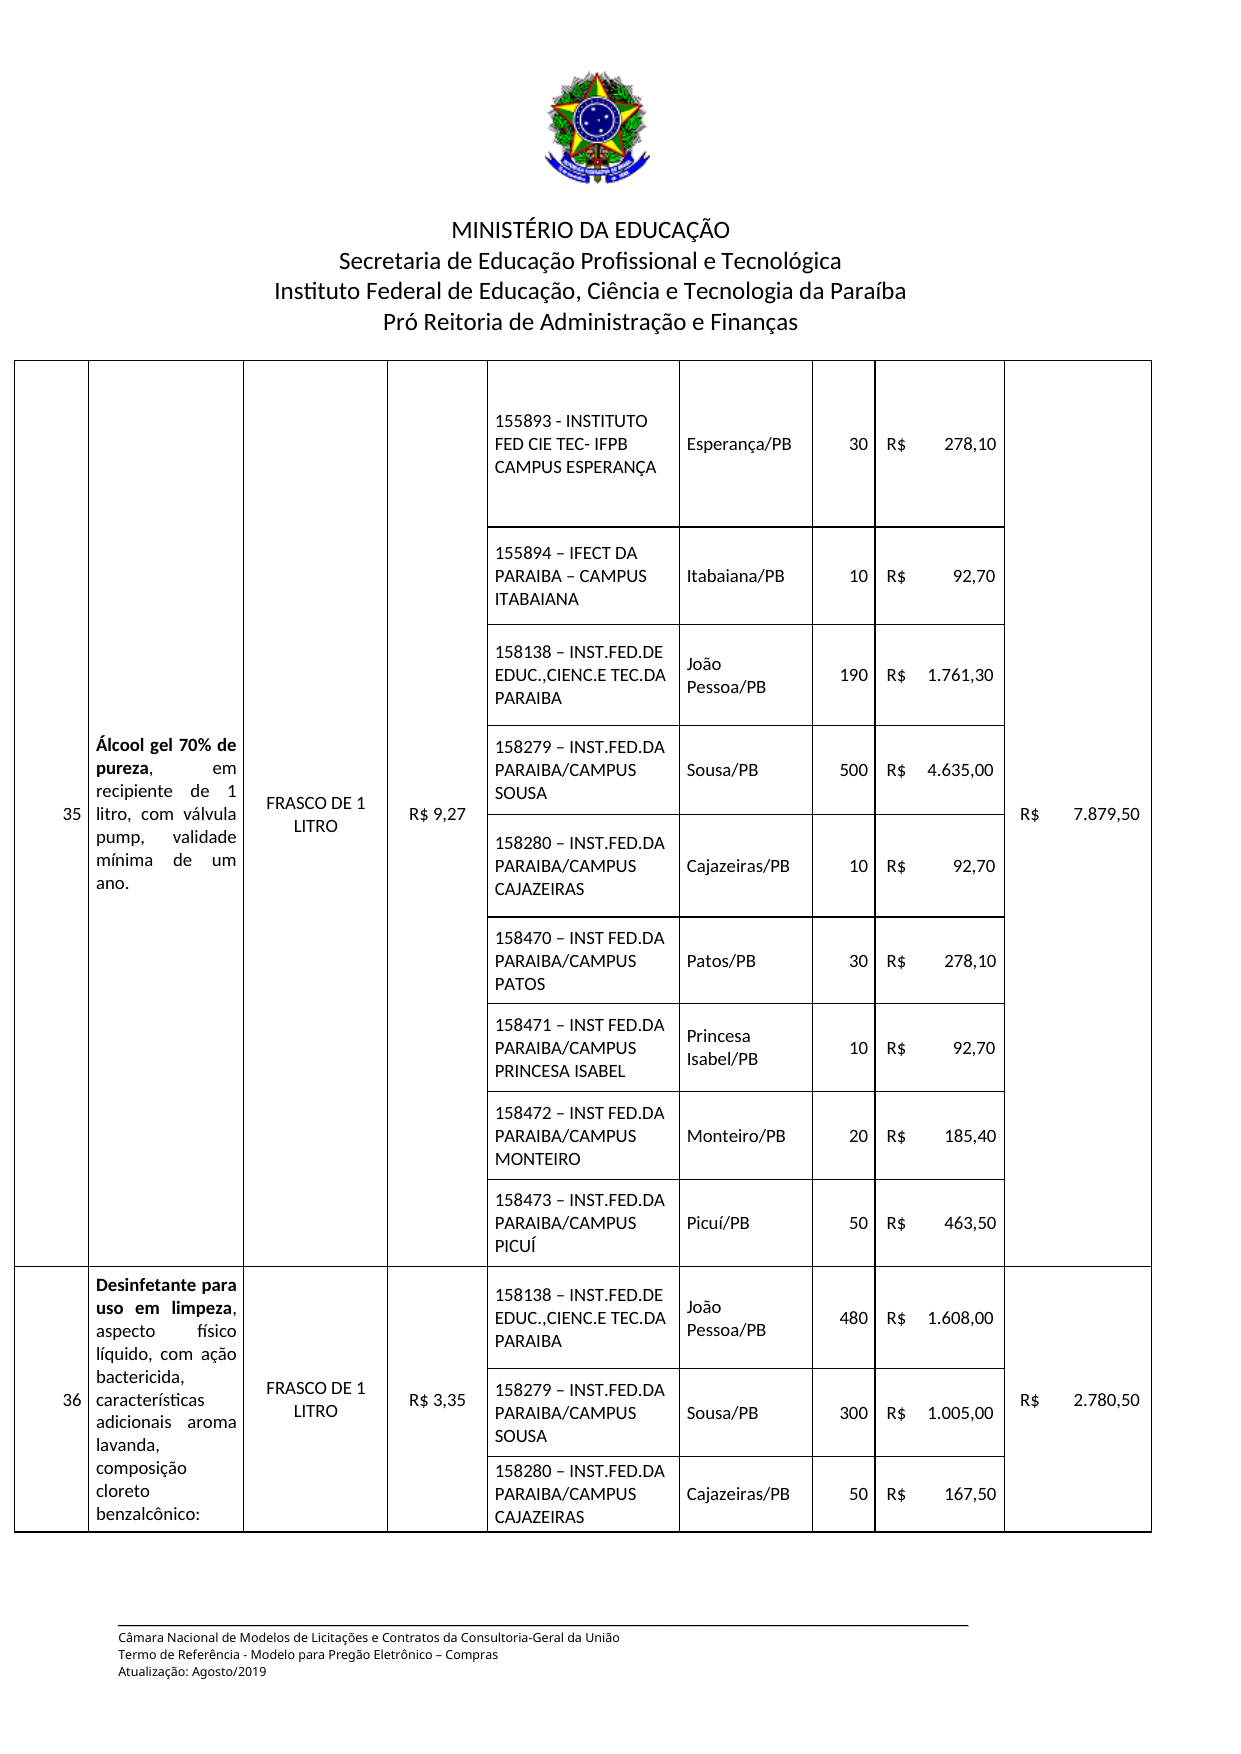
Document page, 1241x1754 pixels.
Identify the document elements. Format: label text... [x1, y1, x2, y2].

table_cell 155894 – IFECT DA PARAIBA – CAMPUS ITABAIANA [488, 528, 679, 624]
table_cell R$ 1.761,30 [876, 625, 1004, 725]
table_cell 158138 – INST.FED.DE EDUC.,CIENC.E TEC.DA PARAIBA [488, 625, 679, 725]
table_cell Sousa/PB [680, 726, 812, 813]
table_cell 500 [813, 726, 874, 813]
table_cell R$ 92,70 [876, 815, 1004, 916]
table_cell Desinfetante para uso em limpeza, aspecto físico líquido, com ação bactericida, características adicionais aroma lavanda, composição cloreto benzalcônico: 0,5%, não iônico, fragrância. Frasco com 1 litro. Validade mínima de um ano. [89, 1267, 243, 1531]
table_cell R$ 278,10 [876, 918, 1004, 1003]
table_cell 158280 – INST.FED.DA PARAIBA/CAMPUS CAJAZEIRAS [488, 1457, 679, 1531]
table_cell Álcool gel 70% de pureza, em recipiente de 1 litro, com válvula pump, validade mínima de um ano. [89, 361, 243, 1266]
table_cell R$ 92,70 [876, 528, 1004, 624]
table_cell 158472 – INST FED.DA PARAIBA/CAMPUS MONTEIRO [488, 1092, 679, 1179]
table_cell R$ 92,70 [876, 1004, 1004, 1091]
table_cell 50 [813, 1180, 874, 1266]
table_cell Patos/PB [680, 918, 812, 1003]
table_cell R$ 3,35 [388, 1267, 487, 1531]
table_cell R$ 278,10 [876, 361, 1004, 526]
table_cell 20 [813, 1092, 874, 1179]
table_cell Cajazeiras/PB [680, 815, 812, 916]
table_cell Sousa/PB [680, 1369, 812, 1456]
picture [543, 70, 649, 183]
table_cell 30 [813, 361, 874, 526]
table_cell 10 [813, 815, 874, 916]
table_cell 480 [813, 1267, 874, 1368]
table_cell 155893 - INSTITUTO FED CIE TEC- IFPB CAMPUS ESPERANÇA [488, 361, 679, 526]
table_cell 158470 – INST FED.DA PARAIBA/CAMPUS PATOS [488, 918, 679, 1003]
table_cell R$ 2.780,50 [1005, 1267, 1151, 1531]
table_cell R$ 185,40 [876, 1092, 1004, 1179]
table_cell 35 [15, 361, 88, 1266]
table_cell R$ 7.879,50 [1005, 361, 1151, 1266]
table_cell R$ 9,27 [388, 361, 487, 1266]
table_cell 10 [813, 1004, 874, 1091]
table_cell 300 [813, 1369, 874, 1456]
table_cell FRASCO DE 1 LITRO [244, 1267, 387, 1531]
table_cell 50 [813, 1457, 874, 1531]
table_cell Princesa Isabel/PB [680, 1004, 812, 1091]
table_cell 36 [15, 1267, 88, 1531]
table_cell 190 [813, 625, 874, 725]
table_cell 158280 – INST.FED.DA PARAIBA/CAMPUS CAJAZEIRAS [488, 815, 679, 916]
table_cell R$ 463,50 [876, 1180, 1004, 1266]
table_cell R$ 167,50 [876, 1457, 1004, 1531]
table_cell Cajazeiras/PB [680, 1457, 812, 1531]
table_cell João Pessoa/PB [680, 1267, 812, 1368]
table_cell 10 [813, 528, 874, 624]
table_cell 158279 – INST.FED.DA PARAIBA/CAMPUS SOUSA [488, 726, 679, 813]
table_cell João Pessoa/PB [680, 625, 812, 725]
table_cell R$ 1.608,00 [876, 1267, 1004, 1368]
table_cell FRASCO DE 1 LITRO [244, 361, 387, 1266]
table_cell Itabaiana/PB [680, 528, 812, 624]
table_cell 158473 – INST.FED.DA PARAIBA/CAMPUS PICUÍ [488, 1180, 679, 1266]
table_cell Esperança/PB [680, 361, 812, 526]
table_cell Monteiro/PB [680, 1092, 812, 1179]
table_cell 158471 – INST FED.DA PARAIBA/CAMPUS PRINCESA ISABEL [488, 1004, 679, 1091]
table_cell R$ 1.005,00 [876, 1369, 1004, 1456]
table_cell Picuí/PB [680, 1180, 812, 1266]
table_cell 158279 – INST.FED.DA PARAIBA/CAMPUS SOUSA [488, 1369, 679, 1456]
table_cell R$ 4.635,00 [876, 726, 1004, 813]
table_cell 158138 – INST.FED.DE EDUC.,CIENC.E TEC.DA PARAIBA [488, 1267, 679, 1368]
table_cell 30 [813, 918, 874, 1003]
